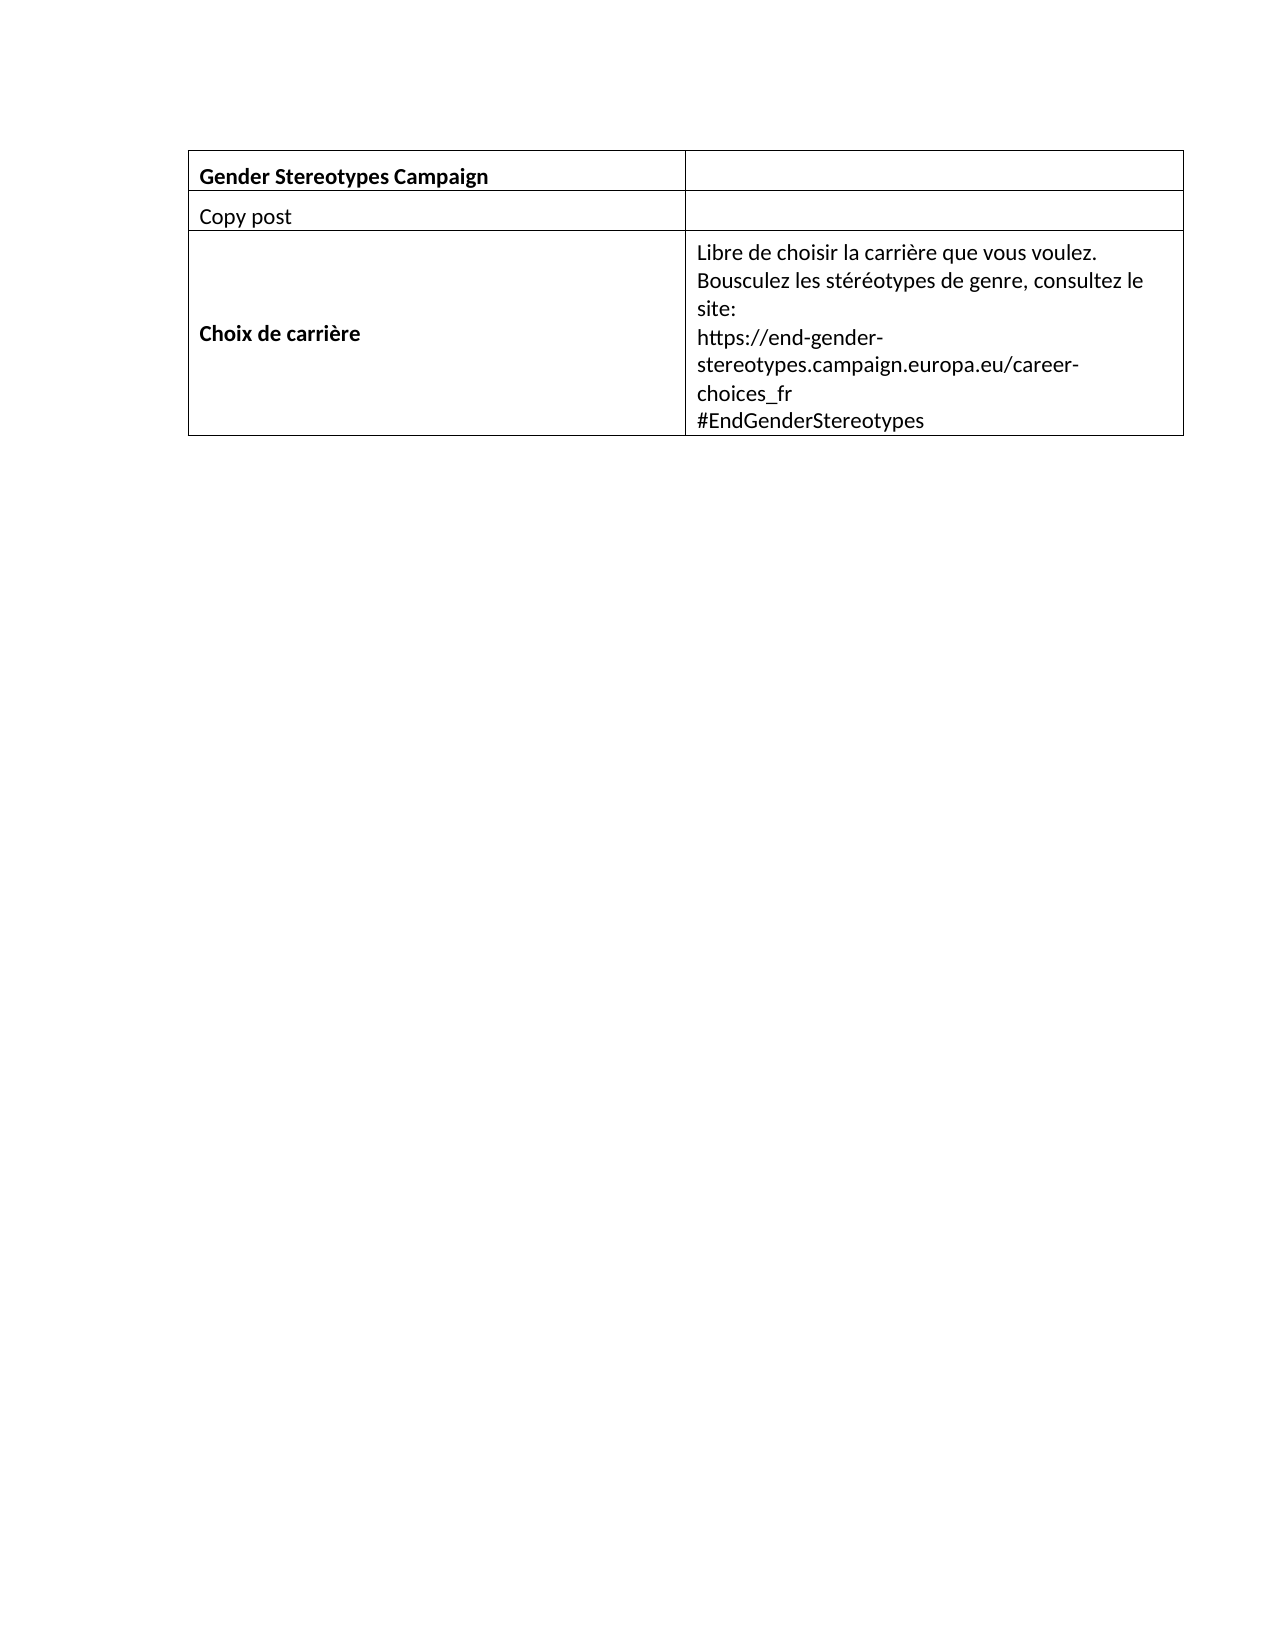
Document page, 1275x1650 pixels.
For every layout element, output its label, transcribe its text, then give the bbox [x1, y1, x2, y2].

table_cell Copy post [189, 191, 685, 230]
table_header Gender Stereotypes Campaign [189, 151, 685, 190]
table_cell [686, 191, 1183, 230]
table_header [686, 151, 1183, 190]
table_cell Libre de choisir la carrière que vous voulez. Bousculez les stéréotypes de genre, consultez le site: https://end-gender-stereotypes.campaign.europa.eu/career-choices_fr #EndGenderStereotypes [686, 231, 1183, 435]
table_cell Choix de carrière [189, 231, 685, 435]
